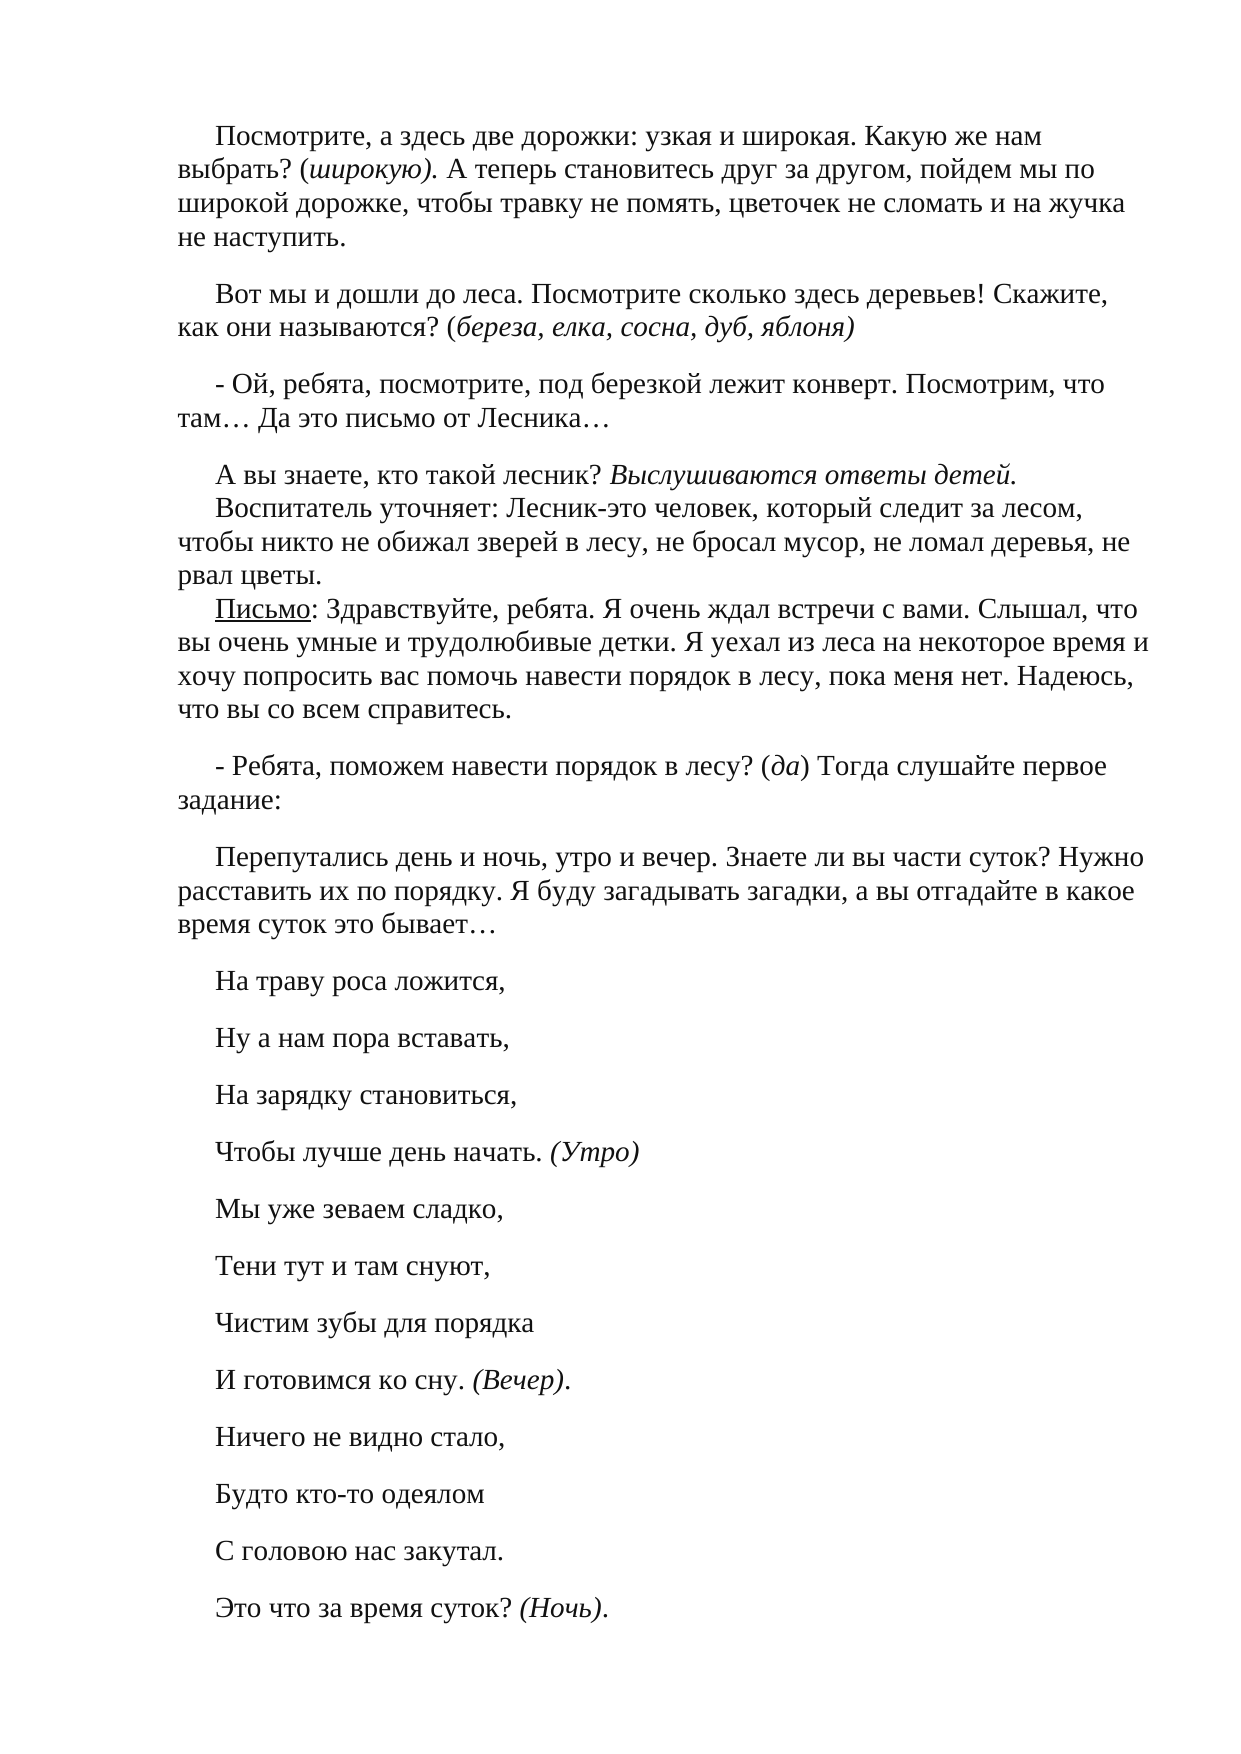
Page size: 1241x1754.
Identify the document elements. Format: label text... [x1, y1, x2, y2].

text - Ой, ребята, посмотрите, под березкой лежит конверт. Посмотрим, что там… Да это письмо от Лесника… [177, 366, 1152, 433]
text Мы уже зеваем сладко, [177, 1191, 1152, 1224]
text Посмотрите, а здесь две дорожки: узкая и широкая. Какую же нам выбрать? (широкую). А теперь становитесь друг за другом, пойдем мы по широкой дорожке, чтобы травку не помять, цветочек не сломать и на жучка не наступить. [177, 118, 1152, 252]
text На зарядку становиться, [177, 1077, 1152, 1111]
text И готовимся ко сну. (Вечер). [177, 1362, 1152, 1396]
text Ничего не видно стало, [177, 1419, 1152, 1452]
text Вот мы и дошли до леса. Посмотрите сколько здесь деревьев! Скажите, как они называются? (береза, елка, сосна, дуб, яблоня) [177, 276, 1152, 343]
text Это что за время суток? (Ночь). [177, 1590, 1152, 1623]
text - Ребята, поможем навести порядок в лесу? (да) Тогда слушайте первое задание: [177, 748, 1152, 816]
text Письмо: Здравствуйте, ребята. Я очень ждал встречи с вами. Слышал, что вы очень умные и трудолюбивые детки. Я уехал из леса на некоторое время и хочу попросить вас помочь навести порядок в лесу, пока меня нет. Надеюсь, что вы со всем справитесь. [177, 591, 1152, 725]
text Будто кто-то одеялом [177, 1476, 1152, 1509]
text Тени тут и там снуют, [177, 1248, 1152, 1282]
text Перепутались день и ночь, утро и вечер. Знаете ли вы части суток? Нужно расставить их по порядку. Я буду загадывать загадки, а вы отгадайте в какое время суток это бывает… [177, 839, 1152, 940]
text На траву роса ложится, [177, 963, 1152, 997]
text А вы знаете, кто такой лесник? Выслушиваются ответы детей. [177, 457, 1152, 490]
text Ну а нам пора вставать, [177, 1020, 1152, 1054]
text С головою нас закутал. [177, 1533, 1152, 1566]
text Чистим зубы для порядка [177, 1305, 1152, 1338]
text Чтобы лучше день начать. (Утро) [177, 1134, 1152, 1168]
text Воспитатель уточняет: Лесник-это человек, который следит за лесом, чтобы никто не обижал зверей в лесу, не бросал мусор, не ломал деревья, не рвал цветы. [177, 490, 1152, 591]
